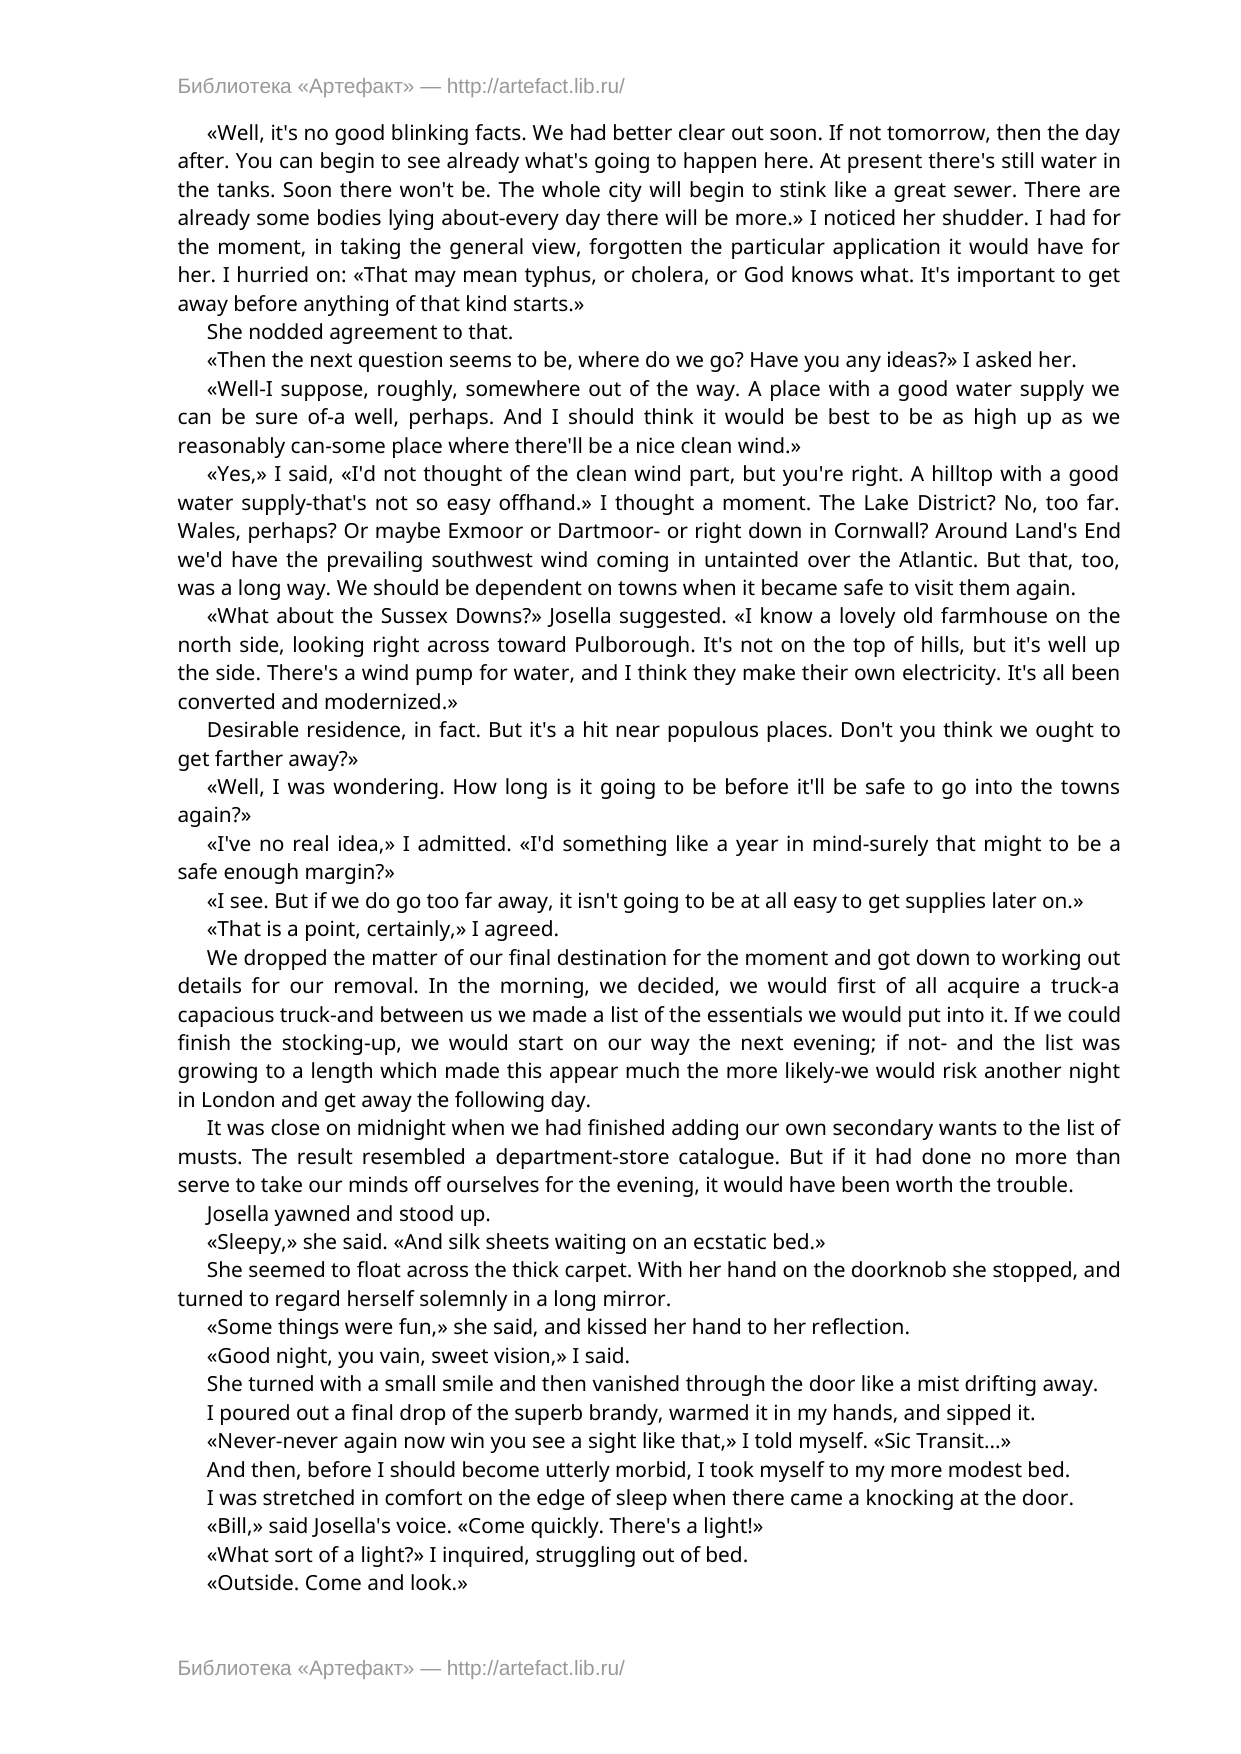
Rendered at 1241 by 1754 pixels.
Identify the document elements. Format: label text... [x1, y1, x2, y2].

text We dropped the matter of our final destination for the moment and got down to working out details for our removal. In the morning, we decided, we would first of all acquire a truck-a capacious truck-and between us we made a list of the essentials we would put into it. If we could finish the stocking-up, we would start on our way the next evening; if not- and the list was growing to a length which made this appear much the more likely-we would risk another night in London and get away the following day. [177, 943, 1122, 1113]
text Josella yawned and stood up. [177, 1199, 1122, 1227]
text «I see. But if we do go too far away, it isn't going to be at all easy to get supplies later on.» [177, 886, 1122, 914]
text «That is a point, certainly,» I agreed. [177, 914, 1122, 943]
text «Good night, you vain, sweet vision,» I said. [177, 1341, 1122, 1369]
text «What about the Sussex Downs?» Josella suggested. «I know a lovely old farmhouse on the north side, looking right across toward Pulborough. It's not on the top of hills, but it's well up the side. There's a wind pump for water, and I think they make their own electricity. It's all been converted and modernized.» [177, 602, 1122, 715]
text «Yes,» I said, «I'd not thought of the clean wind part, but you're right. A hilltop with a good water supply-that's not so easy offhand.» I thought a moment. The Lake District? No, too far. Wales, perhaps? Or maybe Exmoor or Dartmoor- or right down in Cornwall? Around Land's End we'd have the prevailing southwest wind coming in untainted over the Atlantic. But that, too, was a long way. We should be dependent on towns when it became safe to visit them again. [177, 459, 1122, 602]
text And then, before I should become utterly morbid, I took myself to my more modest bed. [177, 1455, 1122, 1483]
text «Then the next question seems to be, where do we go? Have you any ideas?» I asked her. [177, 346, 1122, 374]
text «Well, I was wondering. How long is it going to be before it'll be safe to go into the towns again?» [177, 772, 1122, 829]
text It was close on midnight when we had finished adding our own secondary wants to the list of musts. The result resembled a department-store catalogue. But if it had done no more than serve to take our minds off ourselves for the evening, it would have been worth the trouble. [177, 1113, 1122, 1199]
text «Well, it's no good blinking facts. We had better clear out soon. If not tomorrow, then the day after. You can begin to see already what's going to happen here. At present there's still water in the tanks. Soon there won't be. The whole city will begin to stink like a great sewer. There are already some bodies lying about-every day there will be more.» I noticed her shudder. I had for the moment, in taking the general view, forgotten the particular application it would have for her. I hurried on: «That may mean typhus, or cholera, or God knows what. It's important to get away before anything of that kind starts.» [177, 118, 1122, 317]
text «Some things were fun,» she said, and kissed her hand to her reflection. [177, 1312, 1122, 1341]
text «Never-never again now win you see a sight like that,» I told myself. «Sic Transit...» [177, 1426, 1122, 1455]
text «I've no real idea,» I admitted. «I'd something like a year in mind-surely that might to be a safe enough margin?» [177, 829, 1122, 886]
text «What sort of a light?» I inquired, struggling out of bed. [177, 1540, 1122, 1568]
text «Well-I suppose, roughly, somewhere out of the way. A place with a good water supply we can be sure of-a well, perhaps. And I should think it would be best to be as high up as we reasonably can-some place where there'll be a nice clean wind.» [177, 374, 1122, 459]
text «Sleepy,» she said. «And silk sheets waiting on an ecstatic bed.» [177, 1227, 1122, 1256]
text She nodded agreement to that. [177, 317, 1122, 346]
text She turned with a small smile and then vanished through the door like a mist drifting away. [177, 1369, 1122, 1398]
text I poured out a final drop of the superb brandy, warmed it in my hands, and sipped it. [177, 1398, 1122, 1426]
text «Outside. Come and look.» [177, 1568, 1122, 1597]
text She seemed to float across the thick carpet. With her hand on the doorknob she stopped, and turned to regard herself solemnly in a long mirror. [177, 1256, 1122, 1312]
text I was stretched in comfort on the edge of sleep when there came a knocking at the door. [177, 1483, 1122, 1512]
text «Bill,» said Josella's voice. «Come quickly. There's a light!» [177, 1512, 1122, 1540]
text Desirable residence, in fact. But it's a hit near populous places. Don't you think we ought to get farther away?» [177, 715, 1122, 772]
